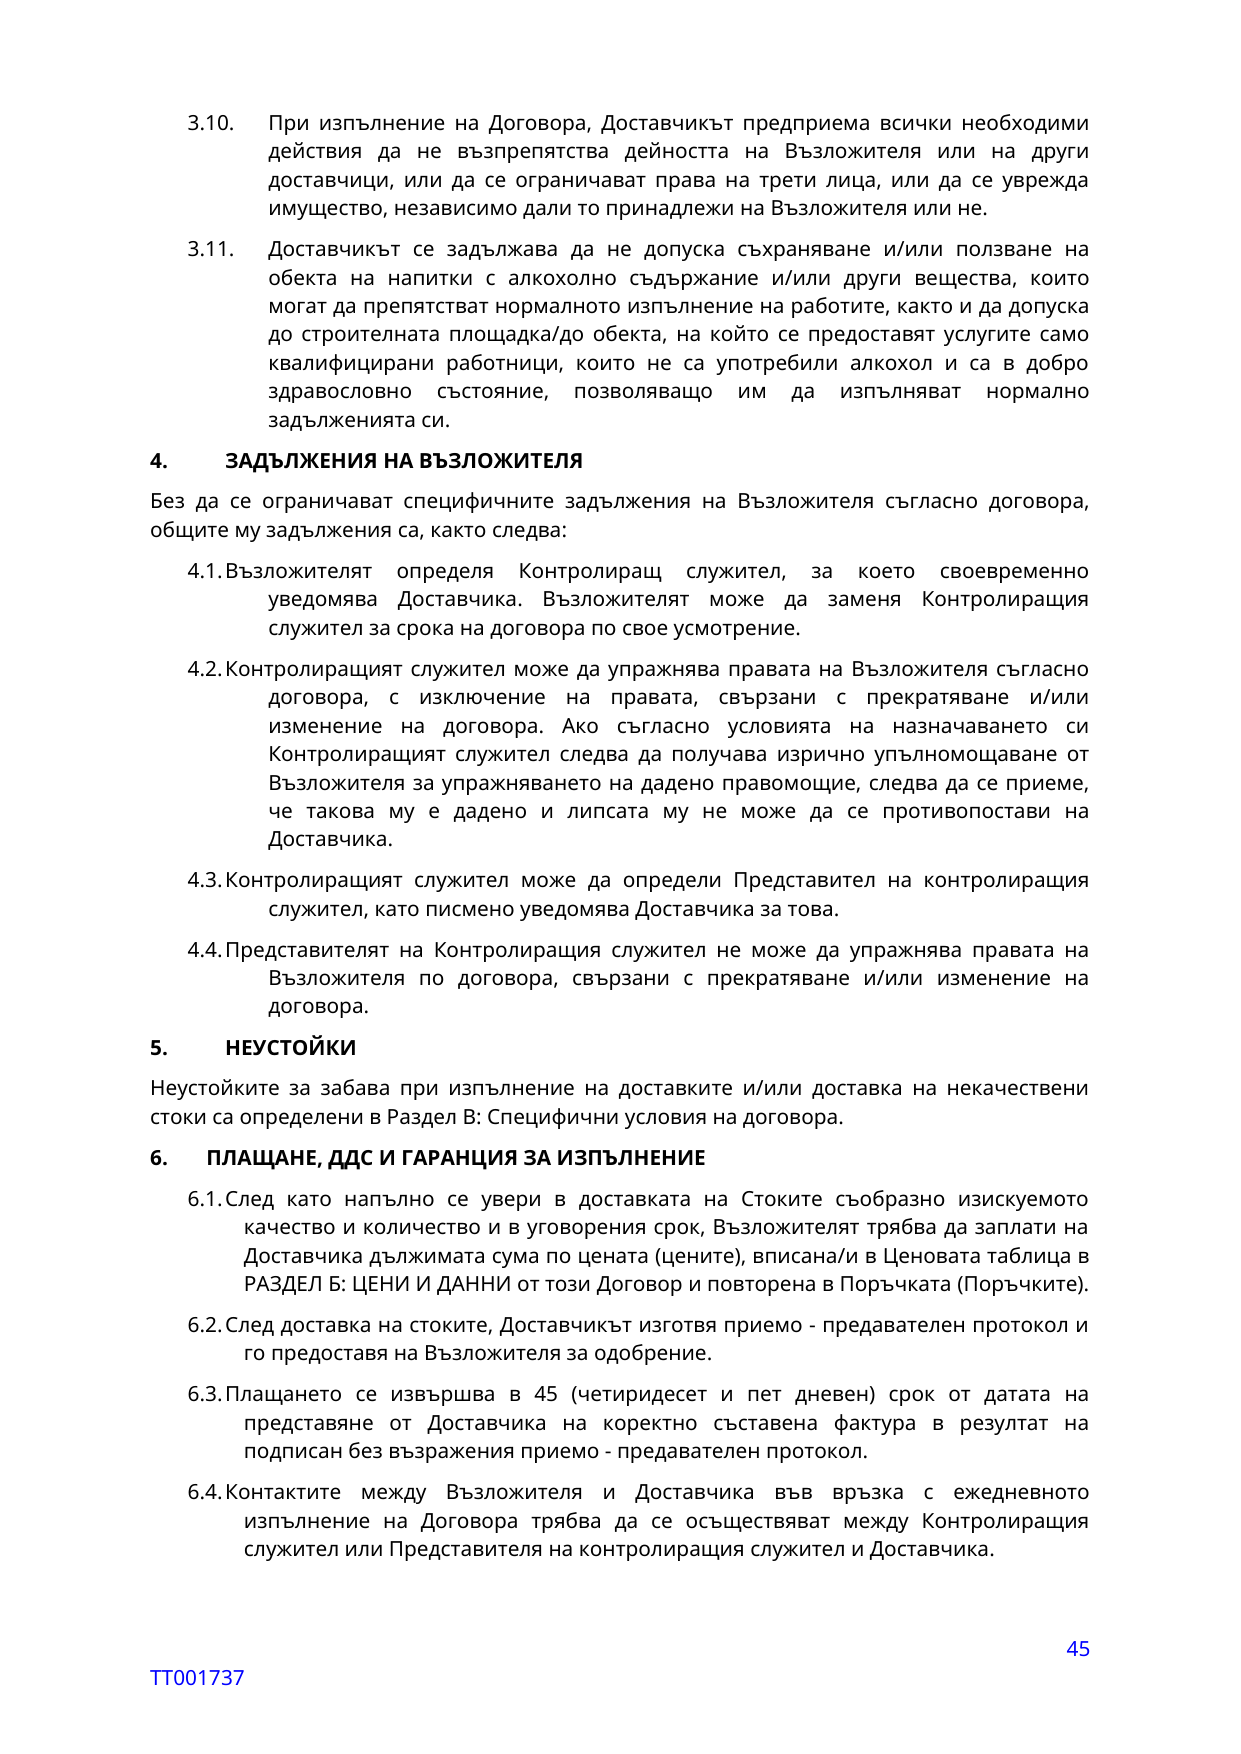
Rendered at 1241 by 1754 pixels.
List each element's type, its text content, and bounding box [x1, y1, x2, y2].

list След като напълно се увери в доставката на Стоките съобразно изискуемото качество и количество и в уговорения срок, Възложителят трябва да заплати на Доставчика дължимата сума по цената (цените), вписана/и в Ценовата таблица в РАЗДЕЛ Б: ЦЕНИ И ДАННИ от този Договор и повторена в Поръчката (Поръчките). [187, 1184, 1090, 1298]
text Неустойките за забава при изпълнение на доставките и/или доставка на некачествени стоки са определени в Раздел В: Специфични условия на договора. [150, 1073, 1090, 1130]
list Контролиращият служител може да определи Представител на контролиращия служител, като писмено уведомява Доставчика за това. [187, 865, 1090, 922]
list Контролиращият служител може да упражнява правата на Възложителя съгласно договора, с изключение на правата, свързани с прекратяване и/или изменение на договора. Ако съгласно условията на назначаването си Контролиращият служител следва да получава изрично упълномощаване от Възложителя за упражняването на дадено правомощие, следва да се приеме, че такова му е дадено и липсата му не може да се противопостави на Доставчика. [187, 654, 1090, 853]
list Контактите между Възложителя и Доставчика във връзка с ежедневното изпълнение на Договора трябва да се осъществяват между Контролиращия служител или Представителя на контролиращия служител и Доставчика. [187, 1477, 1090, 1563]
list НЕУСТОЙКИ [150, 1033, 1090, 1061]
list Възложителят определя Контролиращ служител, за което своевременно уведомява Доставчика. Възложителят може да заменя Контролиращия служител за срока на договора по свое усмотрение. [187, 556, 1090, 641]
list След доставка на стоките, Доставчикът изготвя приемо - предавателен протокол и го предоставя на Възложителя за одобрение. [187, 1310, 1090, 1367]
list ЗАДЪЛЖЕНИЯ НА ВЪЗЛОЖИТЕЛЯ [150, 446, 1090, 474]
list ПЛАЩАНЕ, ДДС И ГАРАНЦИЯ ЗА ИЗПЪЛНЕНИЕ [150, 1143, 1090, 1171]
list Доставчикът се задължава да не допуска съхраняване и/или ползване на обекта на напитки с алкохолно съдържание и/или други вещества, които могат да препятстват нормалното изпълнение на работите, както и да допуска до строителната площадка/до обекта, на който се предоставят услугите само квалифицирани работници, които не са употребили алкохол и са в добро здравословно състояние, позволяващо им да изпълняват нормално задълженията си. [187, 234, 1090, 433]
list Плащането се извършва в 45 (четиридесет и пет дневен) срок от датата на представяне от Доставчика на коректно съставена фактура в резултат на подписан без възражения приемо - предавателен протокол. [187, 1379, 1090, 1465]
list При изпълнение на Договора, Доставчикът предприема всички необходими действия да не възпрепятства дейността на Възложителя или на други доставчици, или да се ограничават права на трети лица, или да се уврежда имущество, независимо дали то принадлежи на Възложителя или не. [187, 108, 1090, 222]
list Представителят на Контролиращия служител не може да упражнява правата на Възложителя по договора, свързани с прекратяване и/или изменение на договора. [187, 935, 1090, 1020]
text Без да се ограничават специфичните задължения на Възложителя съгласно договора, общите му задължения са, както следва: [150, 487, 1090, 543]
